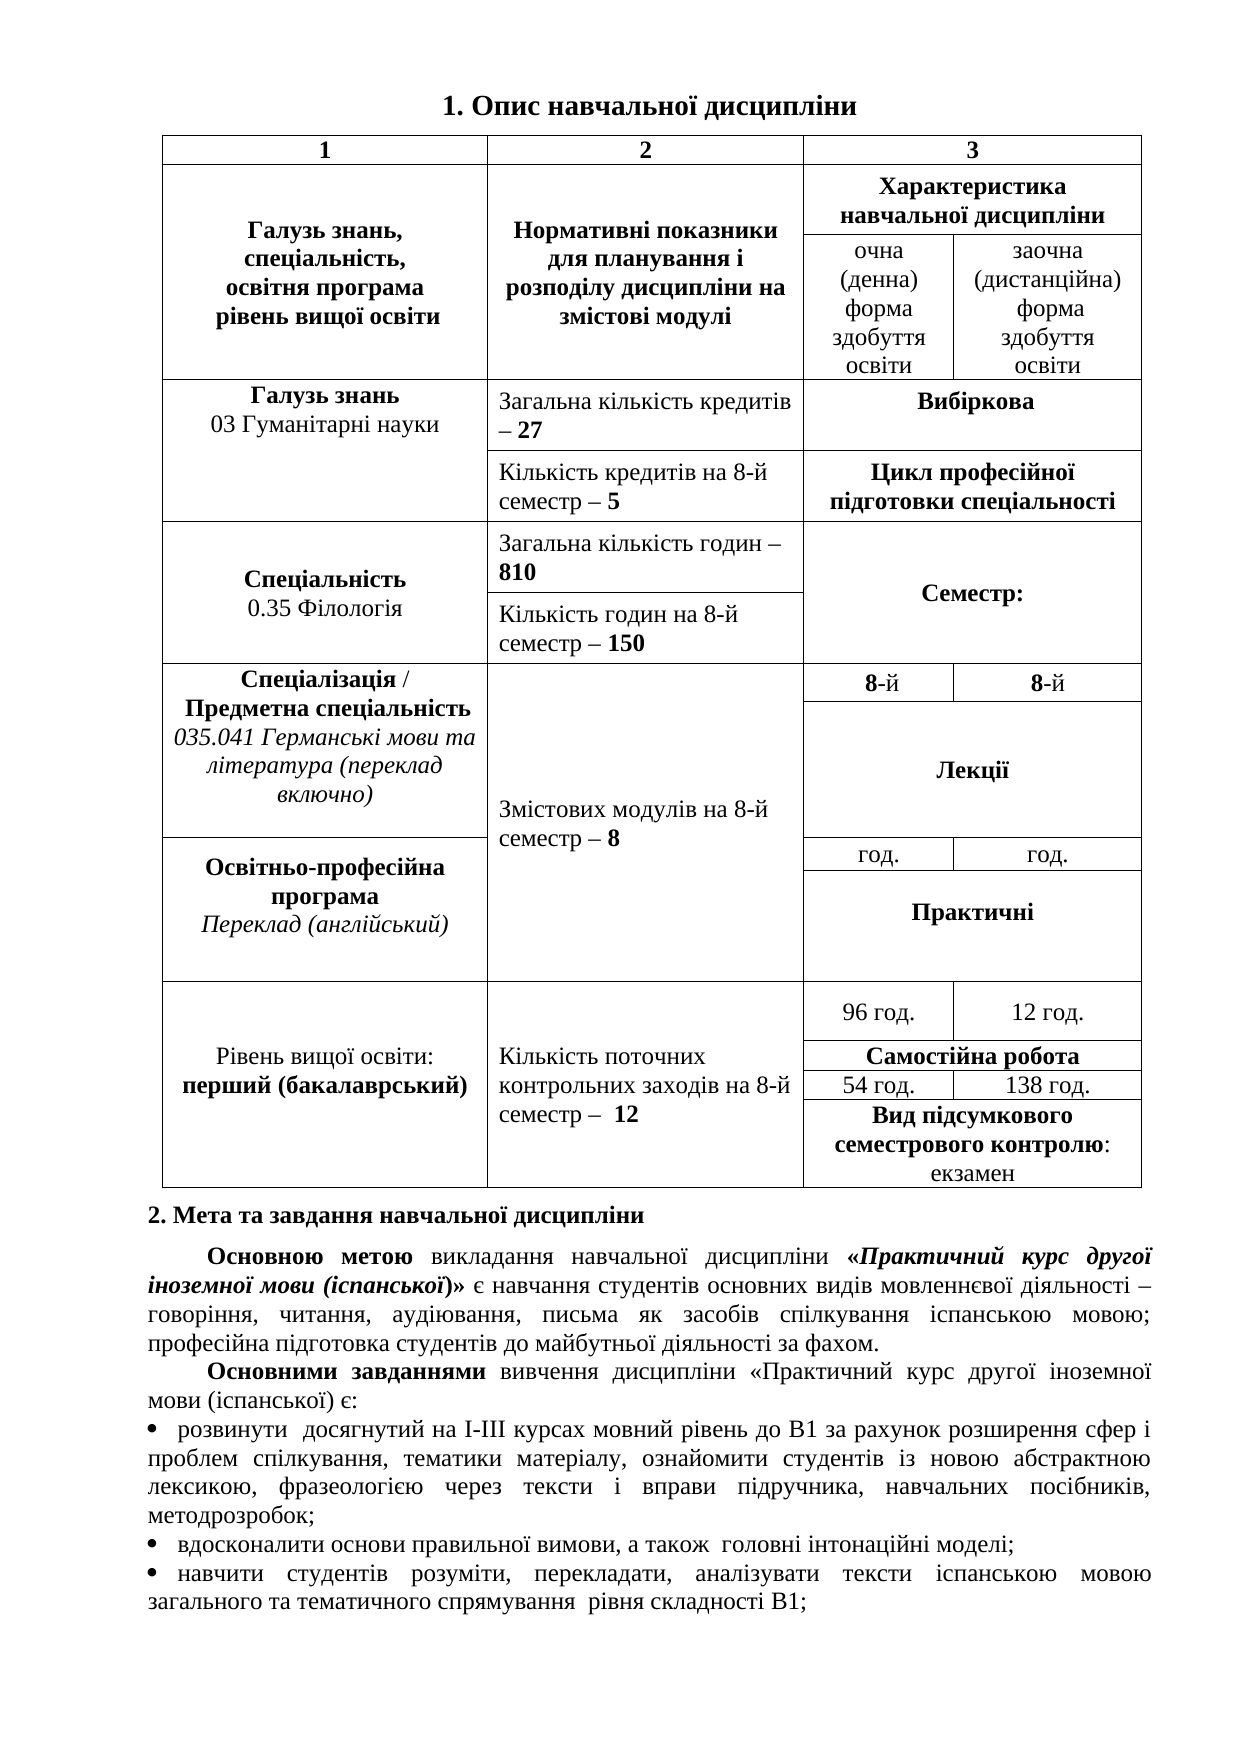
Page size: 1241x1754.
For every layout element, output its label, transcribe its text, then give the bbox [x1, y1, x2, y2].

list вдосконалити основи правильної вимови, а також головні інтонаційні моделі; [148, 1529, 1152, 1558]
table_cell Семестр: [804, 522, 1141, 663]
list навчити студентів розуміти, перекладати, аналізувати тексти іспанською мовою загального та тематичного спрямування рівня складності В1; [148, 1558, 1152, 1615]
table_cell 54 год. [804, 1071, 953, 1099]
table_cell год. [804, 838, 953, 870]
table_cell Галузь знань 03 Гуманітарні науки [163, 380, 487, 521]
table_header 3 [804, 136, 1141, 164]
table_cell 96 год. [804, 982, 953, 1040]
text Основними завданнями вивчення дисципліни «Практичний курс другої іноземної мови (іспанської) є: [148, 1356, 1152, 1414]
table_cell Вибіркова [804, 380, 1141, 450]
table_cell Практичні [804, 871, 1141, 981]
table_cell Освітньо-професійна програма Переклад (англійський) [163, 838, 487, 981]
table_cell Вид підсумкового семестрового контролю: екзамен [804, 1100, 1141, 1187]
table_cell очна (денна) форма здобуття освіти [804, 235, 953, 379]
text Основною метою викладання навчальної дисципліни «Практичний курс другої іноземної мови (іспанської)» є навчання студентів основних видів мовленнєвої діяльності – говоріння, читання, аудіювання, письма як засобів спілкування іспанською мовою; професійна підготовка студентів до майбутньої діяльності за фахом. [148, 1241, 1152, 1356]
table_cell Галузь знань, спеціальність, освітня програма рівень вищої освіти [163, 165, 487, 379]
table_cell 8-й [804, 664, 953, 701]
table_cell Самостійна робота [804, 1041, 1141, 1069]
table_header 2 [488, 136, 803, 164]
table_cell Кількість поточних контрольних заходів на 8-й семестр – 12 [488, 982, 803, 1187]
table_cell год. [954, 838, 1141, 870]
table_cell 12 год. [954, 982, 1141, 1040]
table_cell Кількість годин на 8-й семестр – 150 [488, 593, 803, 663]
table_cell 138 год. [954, 1071, 1141, 1099]
table_cell Спеціальність 0.35 Філологія [163, 522, 487, 663]
subtitle 2. Мета та завдання навчальної дисципліни [148, 1200, 1152, 1229]
table_cell Кількість кредитів на 8-й семестр – 5 [488, 451, 803, 521]
table_header 1 [163, 136, 487, 164]
table_cell Спеціалізація / Предметна спеціальність 035.041 Германські мови та література (переклад включно) [163, 664, 487, 837]
table_cell Змістових модулів на 8-й семестр – 8 [488, 664, 803, 981]
table_cell Лекції [804, 702, 1141, 837]
table_cell Нормативні показники для планування і розподілу дисципліни на змістові модулі [488, 165, 803, 379]
table_cell Загальна кількість годин –810 [488, 522, 803, 592]
table_cell Цикл професійної підготовки спеціальності [804, 451, 1141, 521]
table_cell Загальна кількість кредитів – 27 [488, 380, 803, 450]
table_cell заочна (дистанційна) форма здобуття освіти [954, 235, 1141, 379]
table_cell 8-й [954, 664, 1141, 701]
text 1. Опис навчальної дисципліни [148, 88, 1152, 122]
table_cell Рівень вищої освіти: перший (бакалаврський) [163, 982, 487, 1187]
table_cell Характеристика навчальної дисципліни [804, 165, 1141, 234]
list розвинути досягнутий на І-ІІІ курсах мовний рівень до B1 за рахунок розширення сфер і проблем спілкування, тематики матеріалу, ознайомити студентів із новою абстрактною лексикою, фразеологією через тексти і вправи підручника, навчальних посібників, методрозробок; [148, 1414, 1152, 1529]
